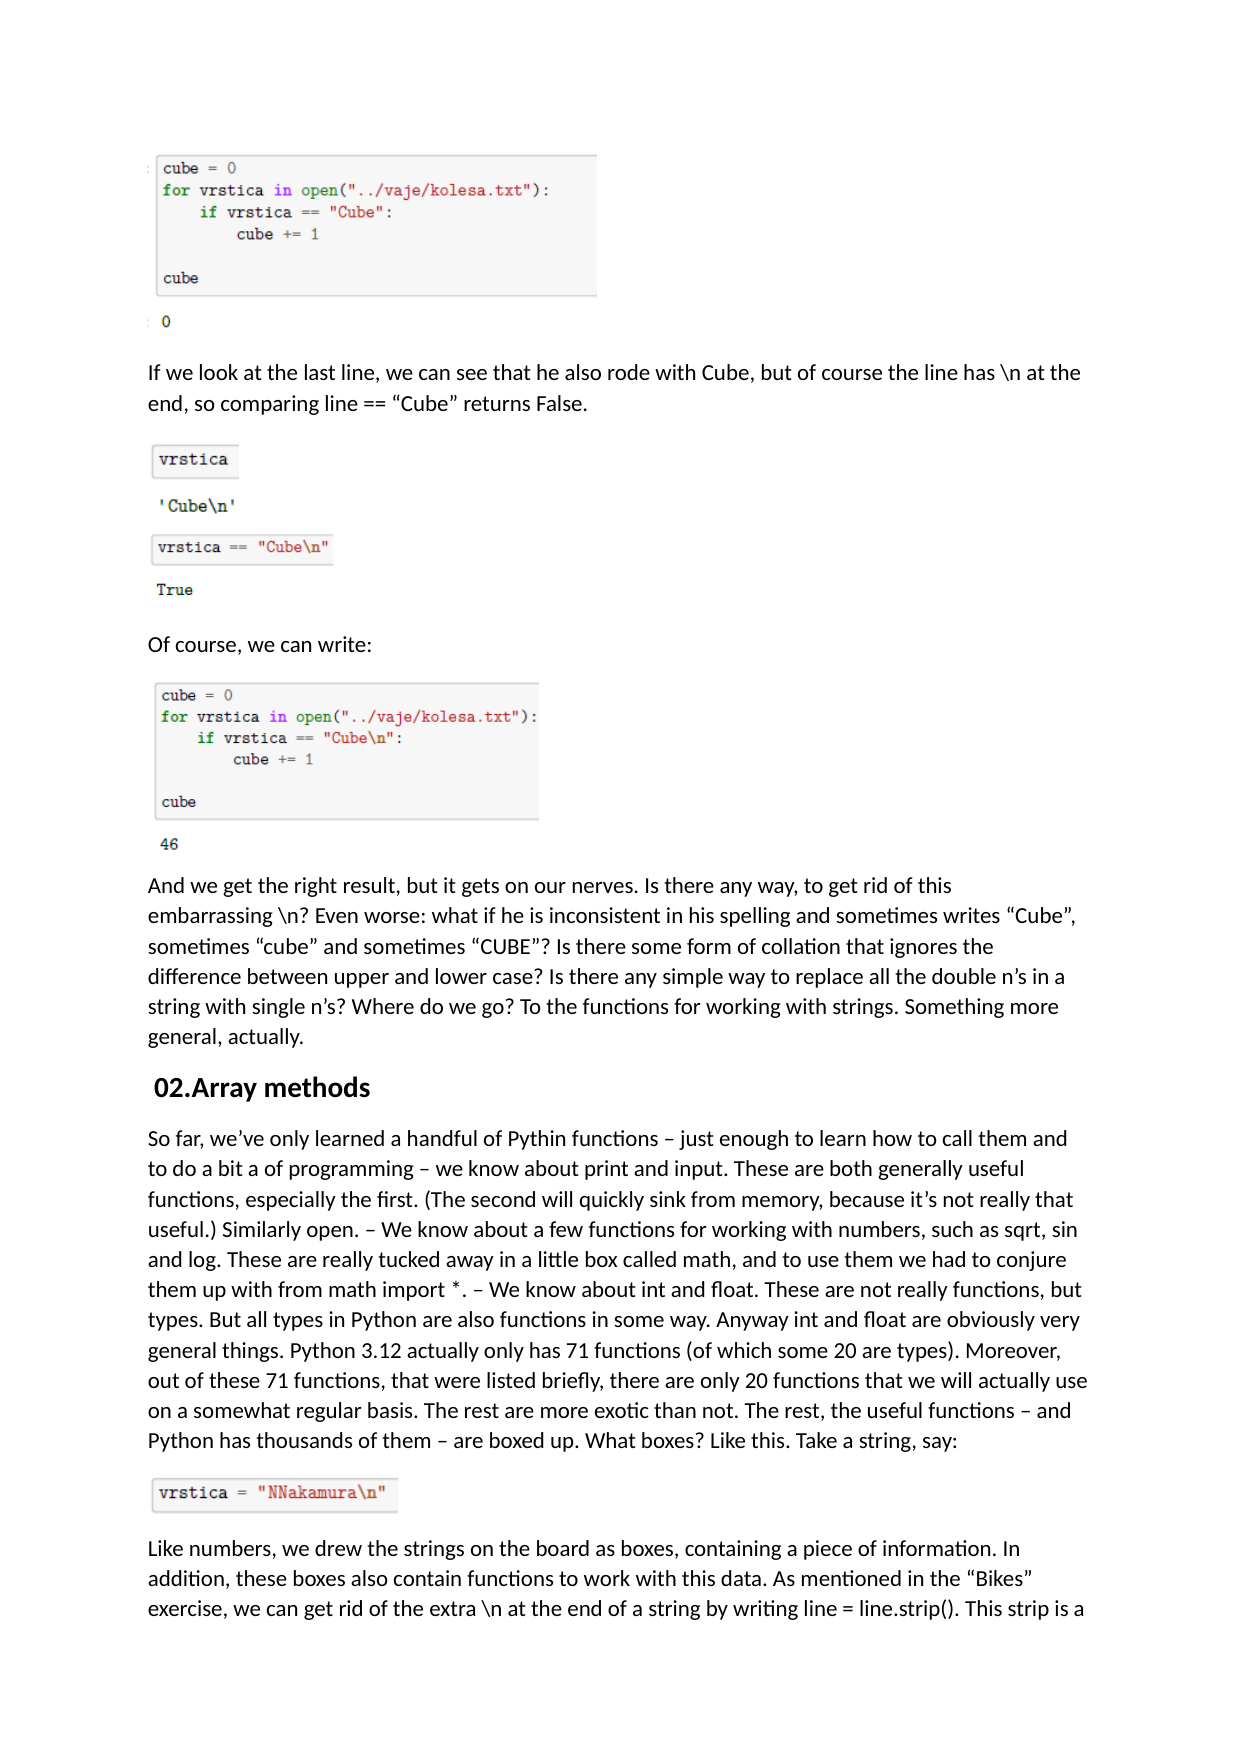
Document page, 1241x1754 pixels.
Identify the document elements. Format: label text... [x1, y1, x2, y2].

text So far, we’ve only learned a handful of Pythin functions – just enough to learn how to call them and to do a bit a of programming – we know about print and input. These are both generally useful functions, especially the first. (The second will quickly sink from memory, because it’s not really that useful.) Similarly open. – We know about a few functions for working with numbers, such as sqrt, sin and log. These are really tucked away in a little box called math, and to use them we had to conjure them up with from math import *. – We know about int and float. These are not really functions, but types. But all types in Python are also functions in some way. Anyway int and float are obviously very general things. Python 3.12 actually only has 71 functions (of which some 20 are types). Moreover, out of these 71 functions, that were listed briefly, there are only 20 functions that we will actually use on a somewhat regular basis. The rest are more exotic than not. The rest, the useful functions – and Python has thousands of them – are boxed up. What boxes? Like this. Take a string, say: [148, 1124, 1093, 1454]
text And we get the right result, but it gets on our nerves. Is there any way, to get rid of this embarrassing \n? Even worse: what if he is inconsistent in his spelling and sometimes writes “Cube”, sometimes “cube” and sometimes “CUBE”? Is there some form of collation that ignores the difference between upper and lower case? Is there any simple way to replace all the double n’s in a string with single n’s? Where do we go? To the functions for working with strings. Something more general, actually. [148, 871, 1093, 1050]
picture [147, 147, 597, 340]
text If we look at the last line, we can see that he also rode with Cube, but of course the line has \n at the end, so comparing line == “Cube” returns False. [148, 358, 1093, 417]
picture [147, 1473, 398, 1516]
list Array methods [154, 1069, 1093, 1105]
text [148, 1534, 1093, 1623]
text Of course, we can write: [148, 631, 1093, 658]
picture [147, 524, 334, 612]
picture [147, 677, 540, 853]
picture [147, 435, 240, 523]
